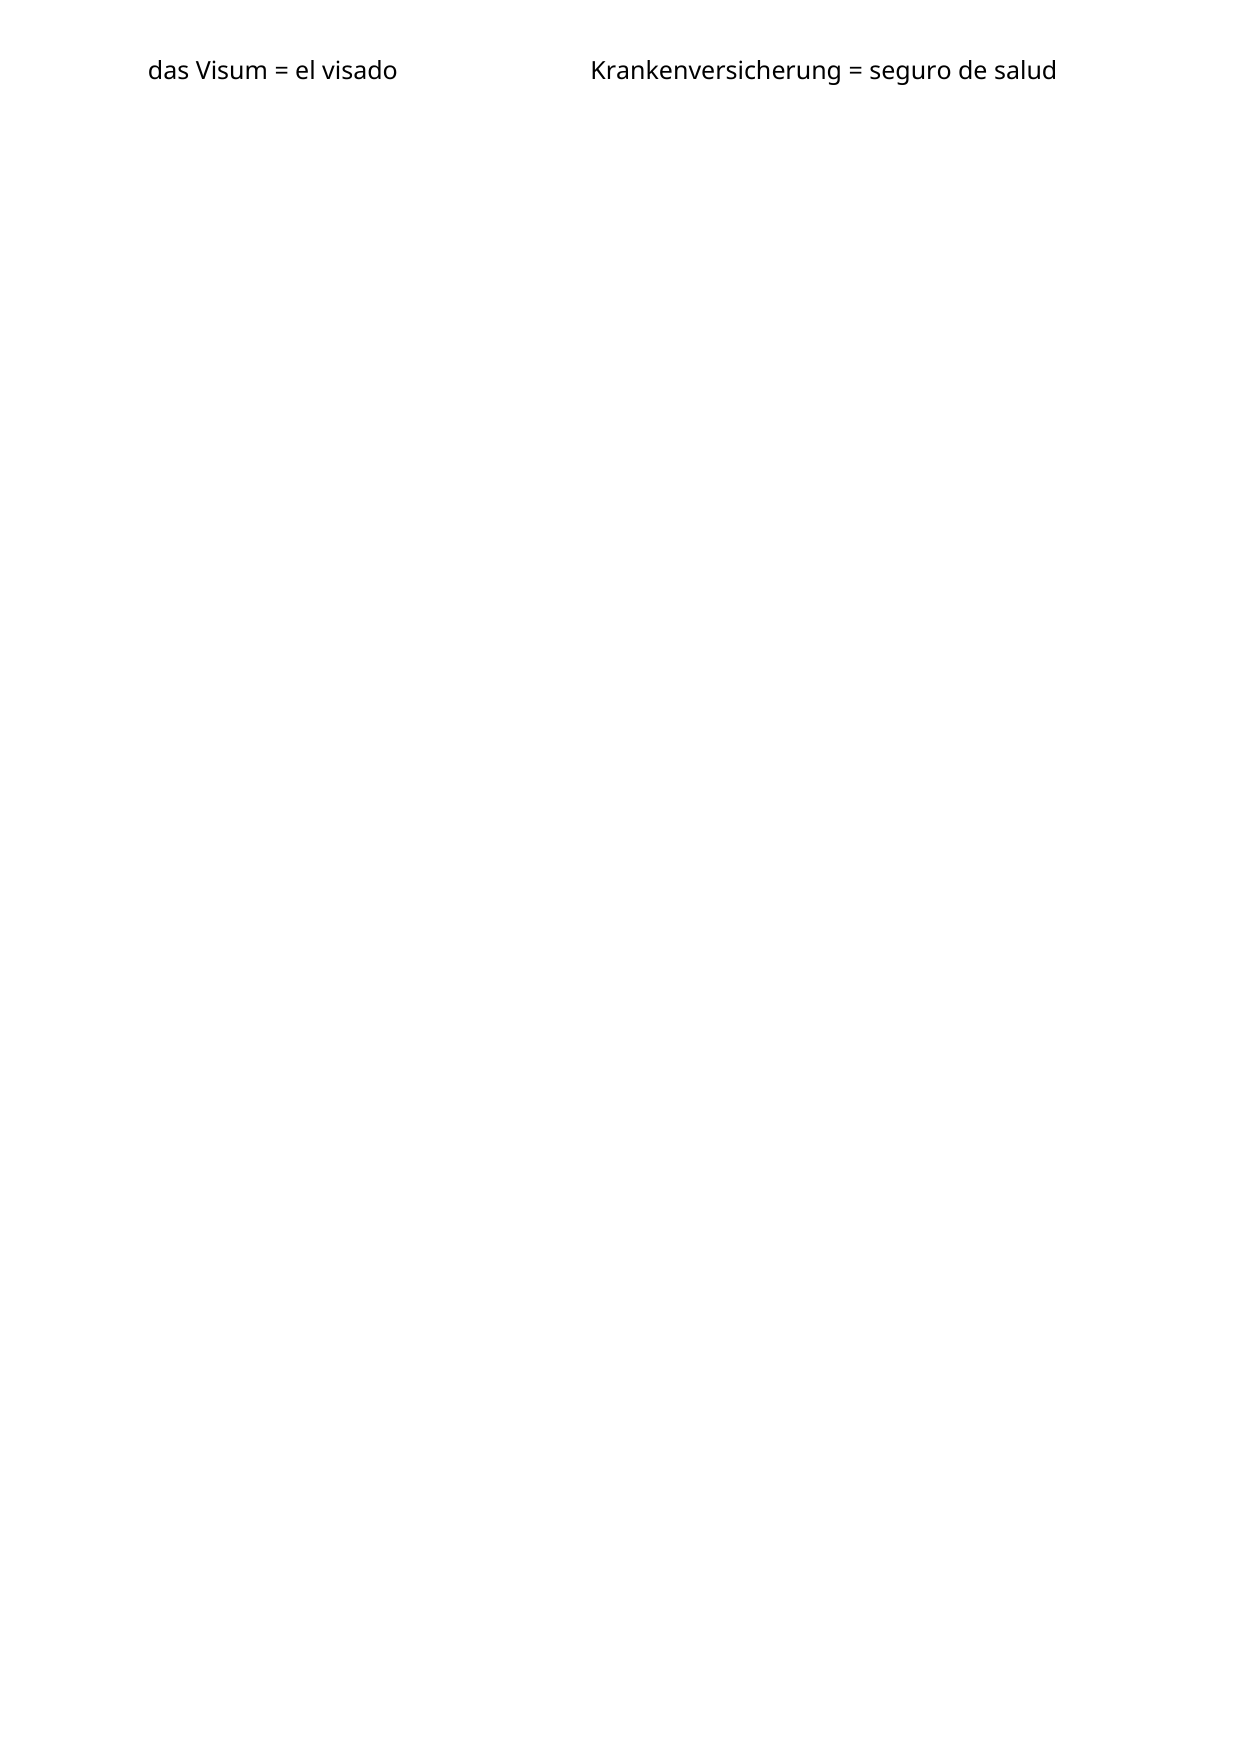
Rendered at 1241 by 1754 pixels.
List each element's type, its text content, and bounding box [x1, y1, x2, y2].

subtitle das Visum = el visado Krankenversicherung = seguro de salud [148, 53, 1093, 87]
